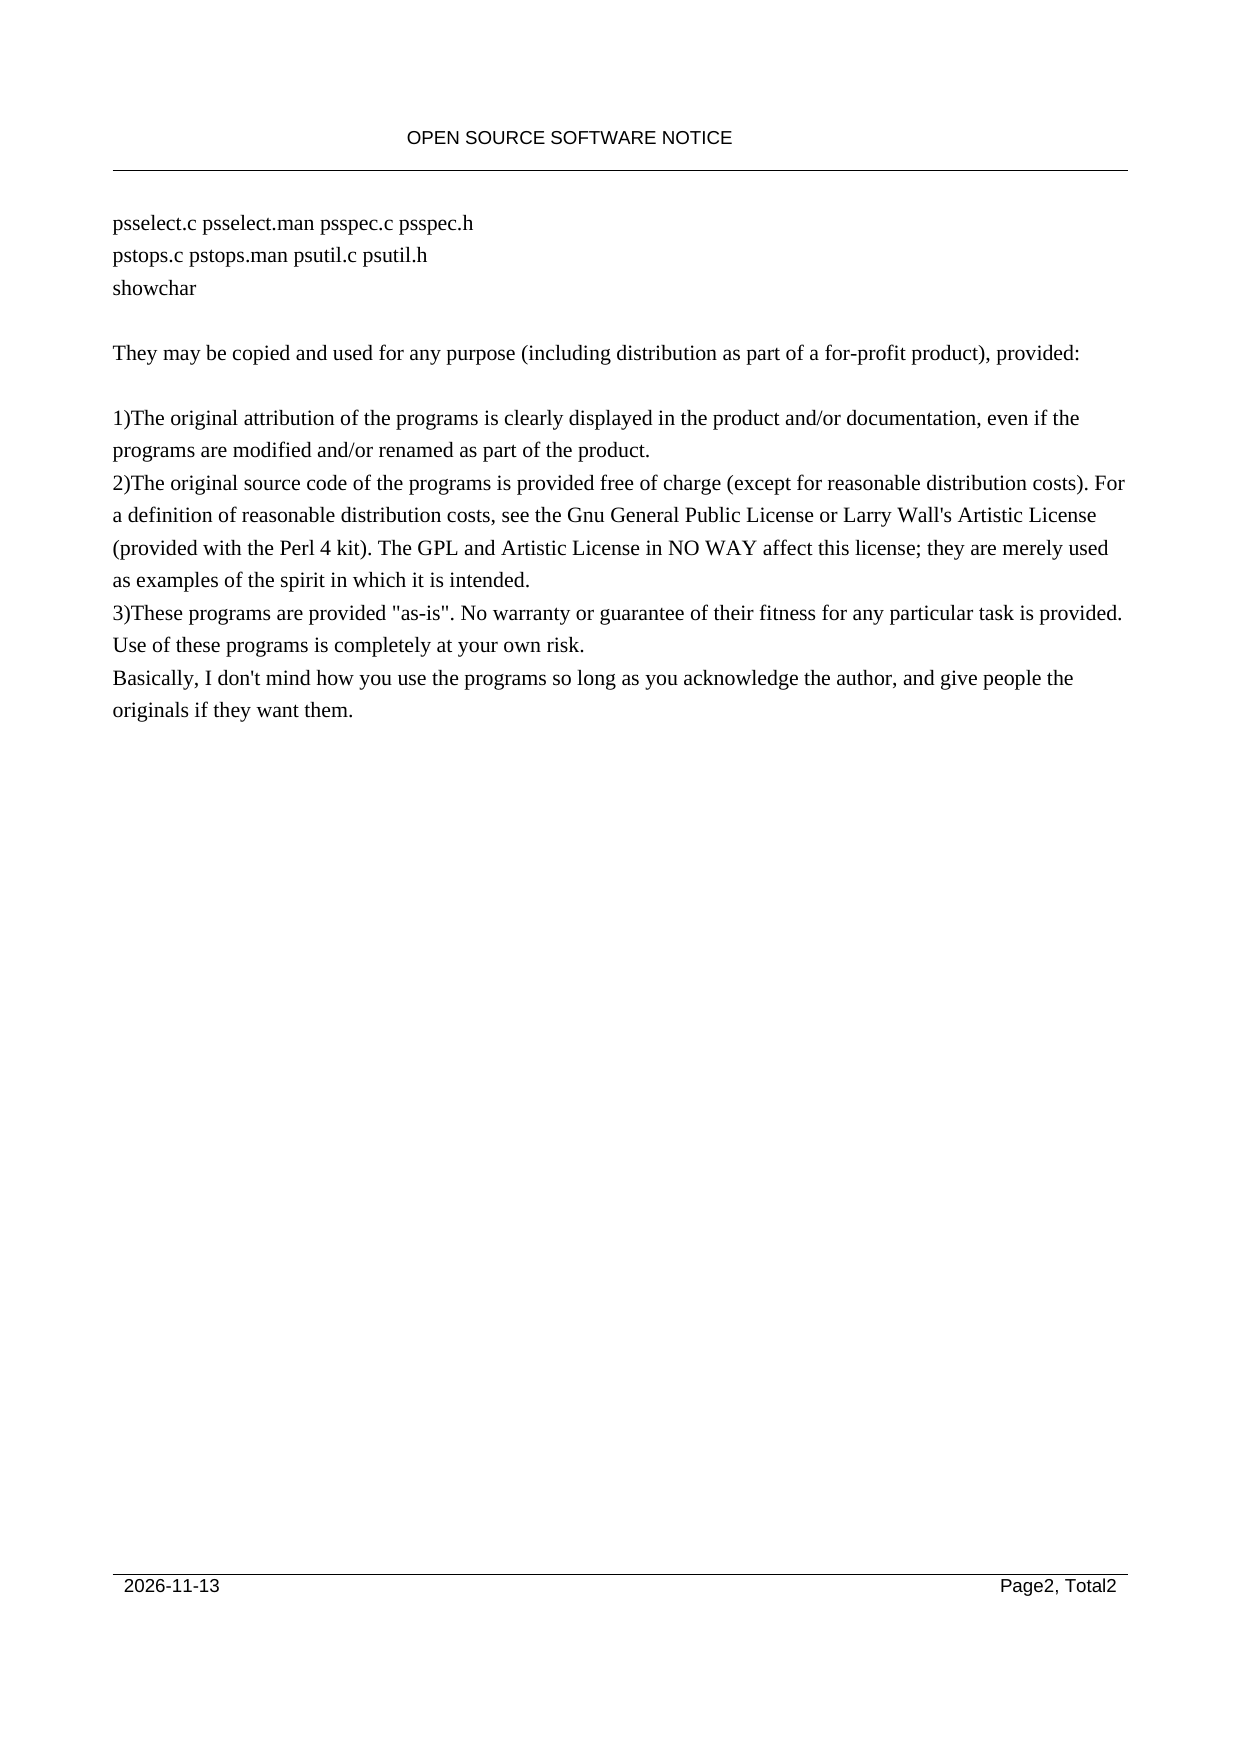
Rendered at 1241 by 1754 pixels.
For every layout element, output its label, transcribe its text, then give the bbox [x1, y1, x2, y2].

text showchar [112, 271, 1128, 304]
text pstops.c pstops.man psutil.c psutil.h [112, 239, 1128, 271]
text 3)These programs are provided "as-is". No warranty or guarantee of their fitness for any particular task is provided. Use of these programs is completely at your own risk. [112, 596, 1128, 661]
text 1)The original attribution of the programs is clearly displayed in the product and/or documentation, even if the programs are modified and/or renamed as part of the product. [112, 401, 1128, 466]
text psselect.c psselect.man psspec.c psspec.h [112, 206, 1128, 239]
text 2)The original source code of the programs is provided free of charge (except for reasonable distribution costs). For a definition of reasonable distribution costs, see the Gnu General Public License or Larry Wall's Artistic License (provided with the Perl 4 kit). The GPL and Artistic License in NO WAY affect this license; they are merely used as examples of the spirit in which it is intended. [112, 466, 1128, 596]
text Basically, I don't mind how you use the programs so long as you acknowledge the author, and give people the originals if they want them. [112, 661, 1128, 726]
text They may be copied and used for any purpose (including distribution as part of a for-profit product), provided: [112, 336, 1128, 369]
